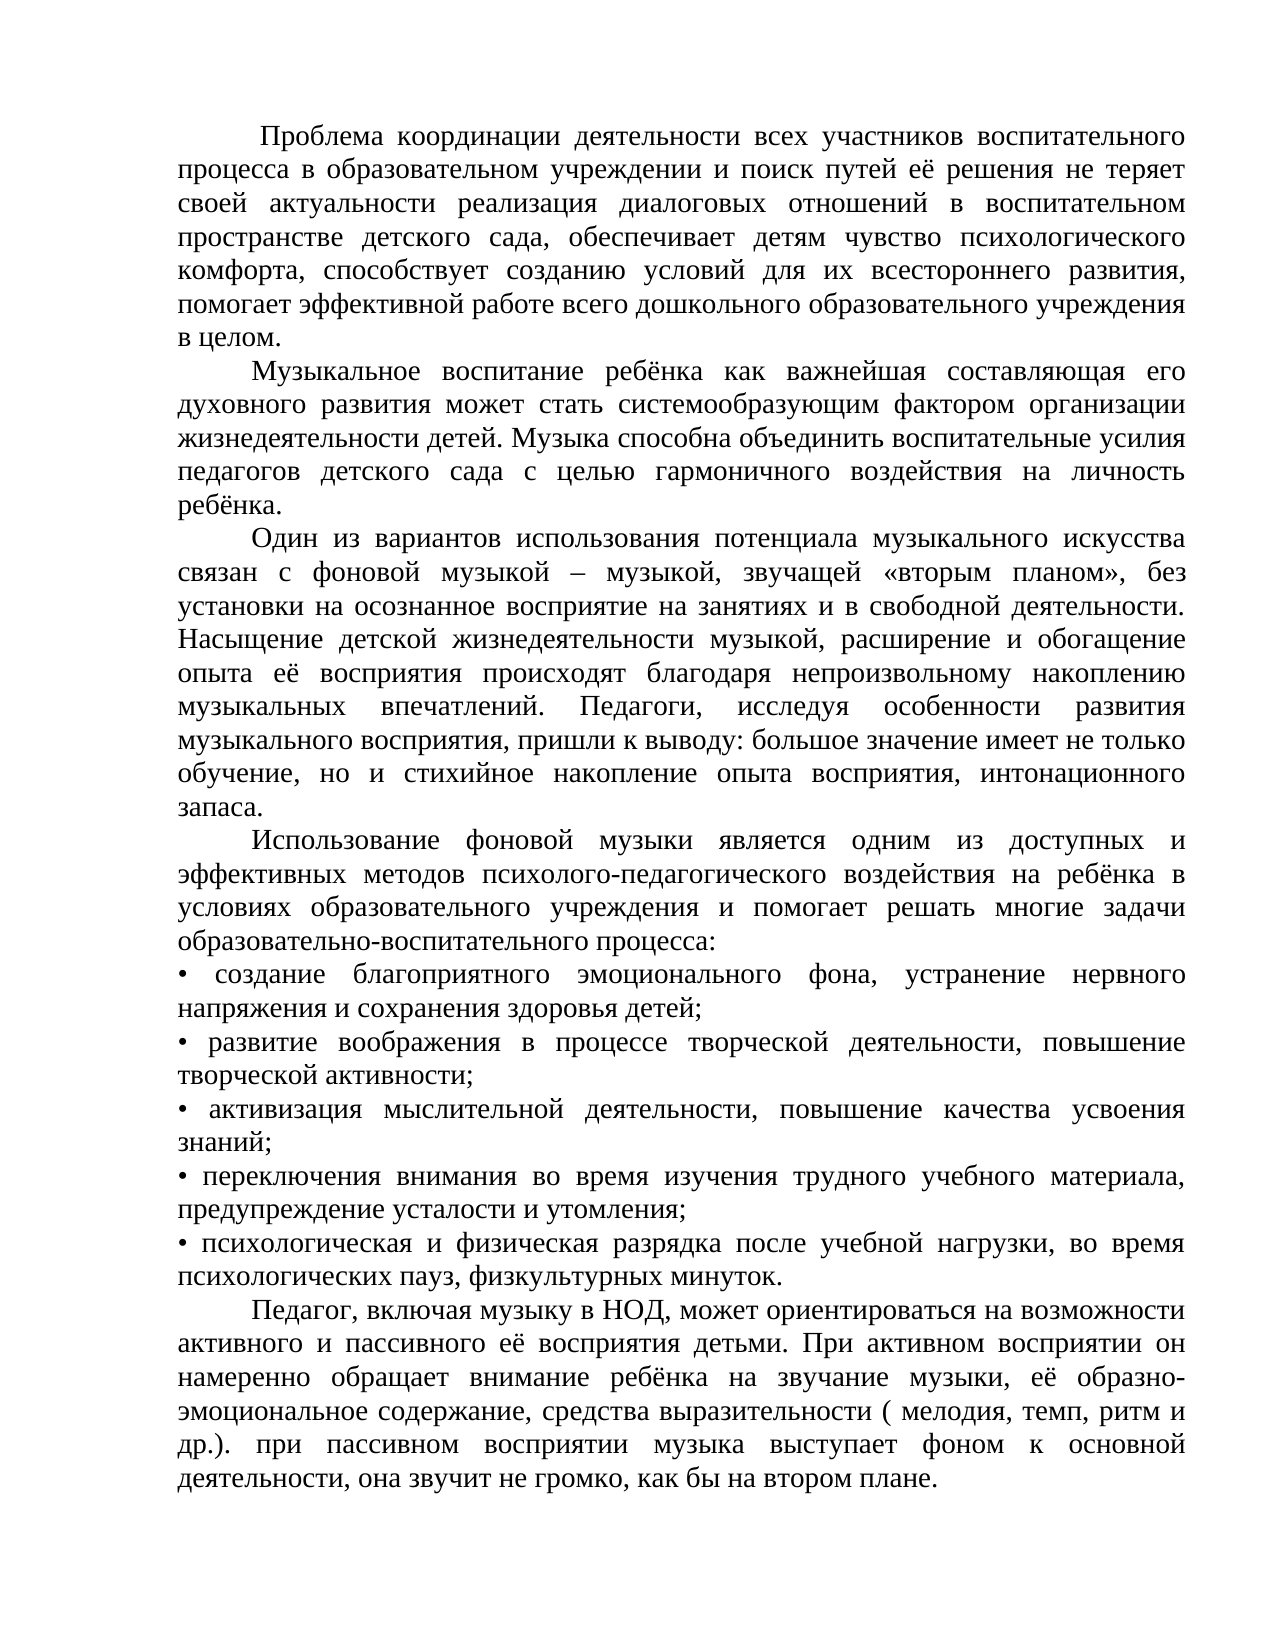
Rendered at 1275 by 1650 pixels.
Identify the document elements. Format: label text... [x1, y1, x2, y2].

text Один из вариантов использования потенциала музыкального искусства связан с фоновой музыкой – музыкой, звучащей «вторым планом», без установки на осознанное восприятие на занятиях и в свободной деятельности. Насыщение детской жизнедеятельности музыкой, расширение и обогащение опыта её восприятия происходят благодаря непроизвольному накоплению музыкальных впечатлений. Педагоги, исследуя особенности развития музыкального восприятия, пришли к выводу: большое значение имеет не только обучение, но и стихийное накопление опыта восприятия, интонационного запаса. [177, 521, 1186, 822]
text Педагог, включая музыку в НОД, может ориентироваться на возможности активного и пассивного её восприятия детьми. При активном восприятии он намеренно обращает внимание ребёнка на звучание музыки, её образно-эмоциональное содержание, средства выразительности ( мелодия, темп, ритм и др.). при пассивном восприятии музыка выступает фоном к основной деятельности, она звучит не громко, как бы на втором плане. [177, 1292, 1186, 1493]
text • переключения внимания во время изучения трудного учебного материала, предупреждение усталости и утомления; [177, 1158, 1186, 1225]
text Музыкальное воспитание ребёнка как важнейшая составляющая его духовного развития может стать системообразующим фактором организации жизнедеятельности детей. Музыка способна объединить воспитательные усилия педагогов детского сада с целью гармоничного воздействия на личность ребёнка. [177, 353, 1186, 521]
text Проблема координации деятельности всех участников воспитательного процесса в образовательном учреждении и поиск путей её решения не теряет своей актуальности реализация диалоговых отношений в воспитательном пространстве детского сада, обеспечивает детям чувство психологического комфорта, способствует созданию условий для их всестороннего развития, помогает эффективной работе всего дошкольного образовательного учреждения в целом. [177, 118, 1186, 353]
text • психологическая и физическая разрядка после учебной нагрузки, во время психологических пауз, физкультурных минуток. [177, 1225, 1186, 1292]
text Использование фоновой музыки является одним из доступных и эффективных методов психолого-педагогического воздействия на ребёнка в условиях образовательного учреждения и помогает решать многие задачи образовательно-воспитательного процесса: [177, 822, 1186, 957]
text • активизация мыслительной деятельности, повышение качества усвоения знаний; [177, 1091, 1186, 1158]
text • развитие воображения в процессе творческой деятельности, повышение творческой активности; [177, 1024, 1186, 1091]
text • создание благоприятного эмоционального фона, устранение нервного напряжения и сохранения здоровья детей; [177, 957, 1186, 1024]
